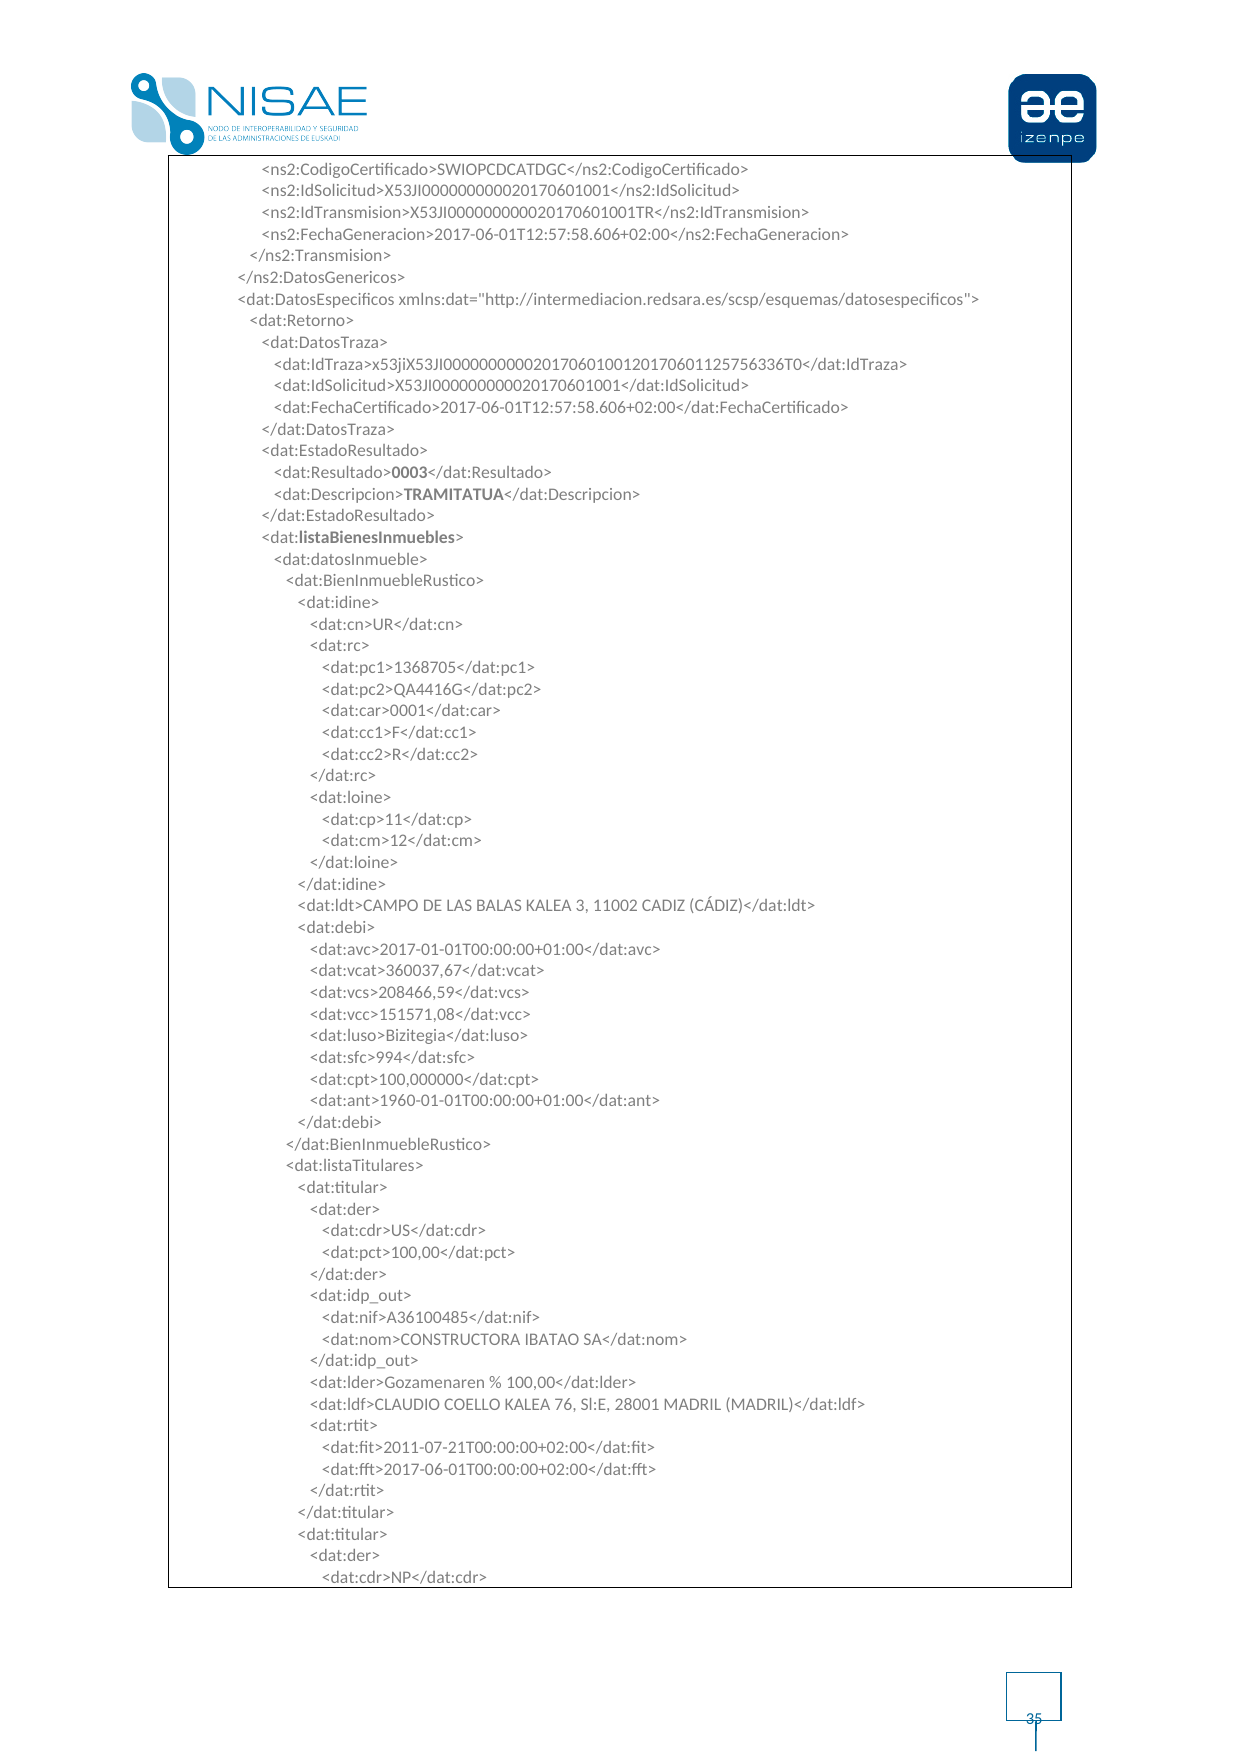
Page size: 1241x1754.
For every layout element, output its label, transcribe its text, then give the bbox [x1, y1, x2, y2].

text <ns2:IdTransmision>X53JI000000000020170601001TR</ns2:IdTransmision> [177, 201, 1063, 223]
text </dat:titular> [177, 1501, 1063, 1523]
text <dat:cpt>100,000000</dat:cpt> [177, 1068, 1063, 1089]
text <dat:ldt>CAMPO DE LAS BALAS KALEA 3, 11002 CADIZ (CÁDIZ)</dat:ldt> [177, 894, 1063, 916]
text </ns2:Transmision> [177, 244, 1063, 266]
text <dat:pc2>QA4416G</dat:pc2> [177, 678, 1063, 699]
picture [181, 131, 193, 143]
text </dat:rc> [177, 764, 1063, 786]
text <dat:nif>A36100485</dat:nif> [177, 1306, 1063, 1328]
text <dat:cc1>F</dat:cc1> [177, 721, 1063, 743]
text <dat:der> [177, 1544, 1063, 1566]
text <dat:rc> [177, 634, 1063, 656]
text </dat:der> [177, 1263, 1063, 1284]
text <dat:car>0001</dat:car> [177, 699, 1063, 721]
text <dat:cm>12</dat:cm> [177, 829, 1063, 851]
text <dat:vcat>360037,67</dat:vcat> [177, 959, 1063, 981]
text <dat:cp>11</dat:cp> [177, 808, 1063, 829]
text <dat:titular> [177, 1176, 1063, 1198]
text <ns2:CodigoCertificado>SWIOPCDCATDGC</ns2:CodigoCertificado> [169, 156, 1071, 179]
text <dat:idp_out> [177, 1284, 1063, 1306]
text <dat:Resultado>0003</dat:Resultado> [177, 461, 1063, 483]
text </dat:EstadoResultado> [177, 504, 1063, 526]
text </dat:DatosTraza> [177, 418, 1063, 439]
text <dat:der> [177, 1198, 1063, 1219]
text <dat:avc>2017-01-01T00:00:00+01:00</dat:avc> [177, 938, 1063, 959]
text </ns2:DatosGenericos> [177, 266, 1063, 288]
text <dat:BienInmuebleRustico> [177, 569, 1063, 591]
text </dat:idine> [177, 873, 1063, 894]
text <dat:cc2>R</dat:cc2> [177, 743, 1063, 764]
text <dat:idine> [177, 591, 1063, 613]
text <dat:IdTraza>x53jiX53JI00000000002017060100120170601125756336T0</dat:IdTraza> [177, 353, 1063, 374]
text <dat:cn>UR</dat:cn> [177, 613, 1063, 634]
text <dat:datosInmueble> [177, 548, 1063, 569]
text <dat:sfc>994</dat:sfc> [177, 1046, 1063, 1068]
text </dat:BienInmuebleRustico> [177, 1133, 1063, 1154]
text <dat:rtit> [177, 1414, 1063, 1436]
text <dat:luso>Bizitegia</dat:luso> [177, 1024, 1063, 1046]
text <dat:debi> [177, 916, 1063, 938]
text <dat:pc1>1368705</dat:pc1> [177, 656, 1063, 678]
text <dat:nom>CONSTRUCTORA IBATAO SA</dat:nom> [177, 1328, 1063, 1349]
text </dat:debi> [177, 1111, 1063, 1133]
picture [139, 81, 148, 90]
text <dat:ldf>CLAUDIO COELLO KALEA 76, Sl:E, 28001 MADRIL (MADRIL)</dat:ldf> [177, 1393, 1063, 1414]
text <dat:loine> [177, 786, 1063, 808]
text <ns2:IdSolicitud>X53JI000000000020170601001</ns2:IdSolicitud> [177, 179, 1063, 201]
text </dat:loine> [177, 851, 1063, 873]
text <dat:vcc>151571,08</dat:vcc> [177, 1003, 1063, 1024]
text <dat:listaBienesInmuebles> [177, 526, 1063, 548]
text <dat:cdr>US</dat:cdr> [177, 1219, 1063, 1241]
text <dat:DatosEspecificos xmlns:dat="http://intermediacion.redsara.es/scsp/esquemas/datosespecificos"> [177, 288, 1063, 309]
text <dat:cdr>NP</dat:cdr> [177, 1566, 1063, 1587]
text <dat:lder>Gozamenaren % 100,00</dat:lder> [177, 1371, 1063, 1393]
picture [1007, 74, 1097, 163]
text </dat:idp_out> [177, 1349, 1063, 1371]
picture [118, 73, 180, 155]
text <dat:fit>2011-07-21T00:00:00+02:00</dat:fit> [177, 1436, 1063, 1458]
text <dat:Retorno> [177, 309, 1063, 331]
text <dat:listaTitulares> [177, 1154, 1063, 1176]
text <dat:DatosTraza> [177, 331, 1063, 353]
text <ns2:FechaGeneracion>2017-06-01T12:57:58.606+02:00</ns2:FechaGeneracion> [177, 223, 1063, 244]
text <dat:pct>100,00</dat:pct> [177, 1241, 1063, 1263]
text <dat:ant>1960-01-01T00:00:00+01:00</dat:ant> [177, 1089, 1063, 1111]
picture [149, 73, 386, 155]
text <dat:fft>2017-06-01T00:00:00+02:00</dat:fft> [177, 1458, 1063, 1479]
text <dat:IdSolicitud>X53JI000000000020170601001</dat:IdSolicitud> [177, 374, 1063, 396]
text </dat:rtit> [177, 1479, 1063, 1501]
text <dat:titular> [177, 1523, 1063, 1544]
text <dat:FechaCertificado>2017-06-01T12:57:58.606+02:00</dat:FechaCertificado> [177, 396, 1063, 418]
text <dat:EstadoResultado> [177, 439, 1063, 461]
text <dat:Descripcion>TRAMITATUA</dat:Descripcion> [177, 483, 1063, 504]
text <dat:vcs>208466,59</dat:vcs> [177, 981, 1063, 1003]
